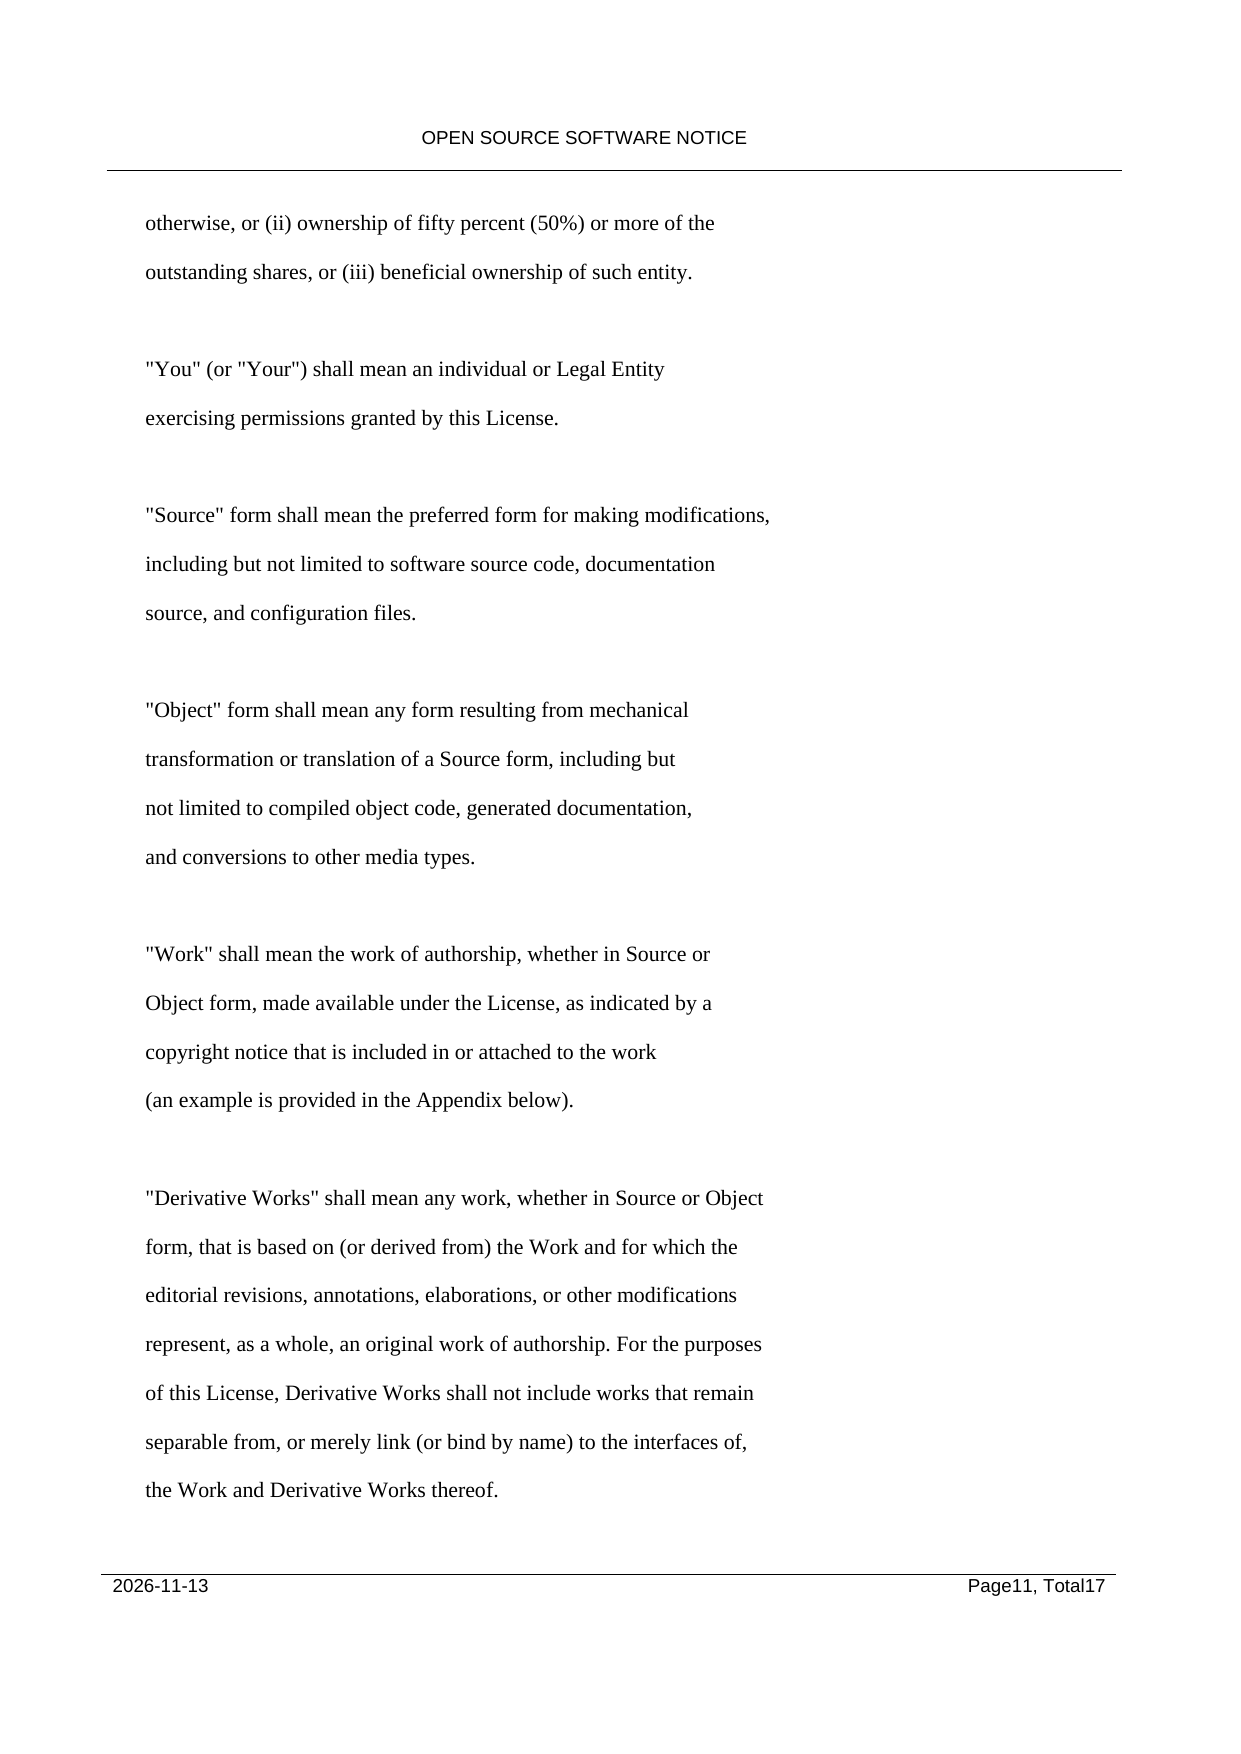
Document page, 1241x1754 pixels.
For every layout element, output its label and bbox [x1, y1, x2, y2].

text [112, 206, 1128, 1506]
